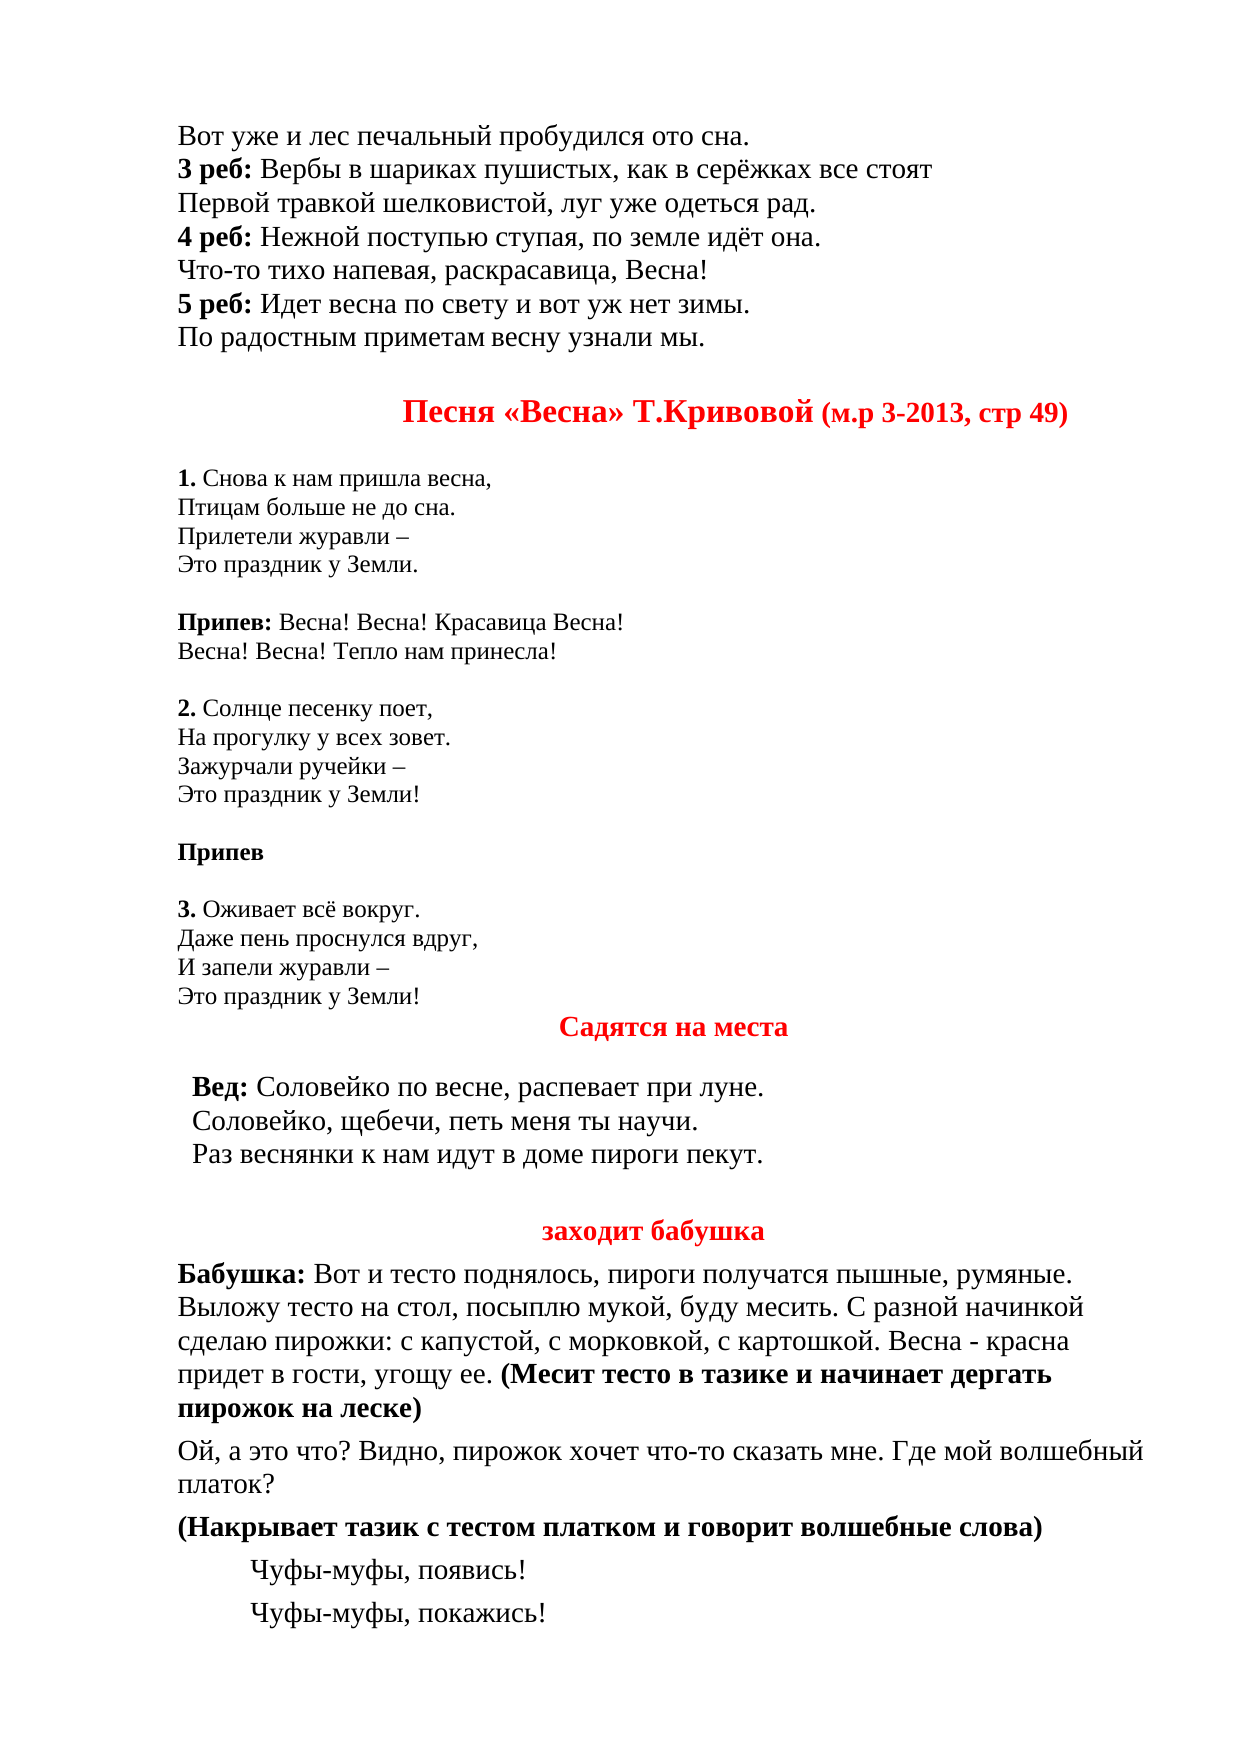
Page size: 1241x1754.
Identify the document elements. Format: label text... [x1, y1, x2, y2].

text 1. Снова к нам пришла весна, Птицам больше не до сна. Прилетели журавли – Это праздник у Земли. [177, 463, 1152, 578]
text Вот уже и лес печальный пробудился ото сна. [177, 118, 1152, 152]
text 3. Оживает всё вокруг. Даже пень проснулся вдруг, И запели журавли – Это праздник у Земли! [177, 894, 1152, 1009]
text (Накрывает тазик с тестом платком и говорит волшебные слова) [177, 1509, 1152, 1543]
text Песня «Весна» Т.Кривовой (м.р 3-2013, стр 49) [177, 391, 1152, 430]
text Соловейко, щебечи, петь меня ты научи. [177, 1103, 1152, 1137]
text Припев: Весна! Весна! Красавица Весна! Весна! Весна! Тепло нам принесла! [177, 607, 1152, 664]
text Ой, а это что? Видно, пирожок хочет что-то сказать мне. Где мой волшебный платок? [177, 1433, 1152, 1500]
text 2. Солнце песенку поет, На прогулку у всех зовет. Зажурчали ручейки – Это праздник у Земли! [177, 693, 1152, 808]
text Бабушка: Вот и тесто поднялось, пироги получатся пышные, румяные. Выложу тесто на стол, посыплю мукой, буду месить. С разной начинкой сделаю пирожки: с капустой, с морковкой, с картошкой. Весна - красна придет в гости, угощу ее. (Месит тесто в тазике и начинает дергать пирожок на леске) [177, 1256, 1152, 1424]
text Первой травкой шелковистой, луг уже одеться рад. [177, 185, 1152, 219]
text Вед: Соловейко по весне, распевает при луне. [177, 1069, 1152, 1103]
text Чуфы-муфы, покажись! [177, 1595, 1152, 1629]
text 4 реб: Нежной поступью ступая, по земле идёт она. [177, 219, 1152, 252]
text Припев [177, 837, 1152, 866]
text Садятся на места [177, 1009, 1152, 1043]
text заходит бабушка [177, 1213, 1152, 1247]
text Чуфы-муфы, появись! [177, 1552, 1152, 1586]
text Что-то тихо напевая, раскрасавица, Весна! [177, 252, 1152, 286]
text 5 реб: Идет весна по свету и вот уж нет зимы. [177, 286, 1152, 319]
text По радостным приметам весну узнали мы. [177, 319, 1152, 353]
text Раз веснянки к нам идут в доме пироги пекут. [177, 1137, 1152, 1170]
text 3 реб: Вербы в шариках пушистых, как в серёжках все стоят [177, 152, 1152, 185]
